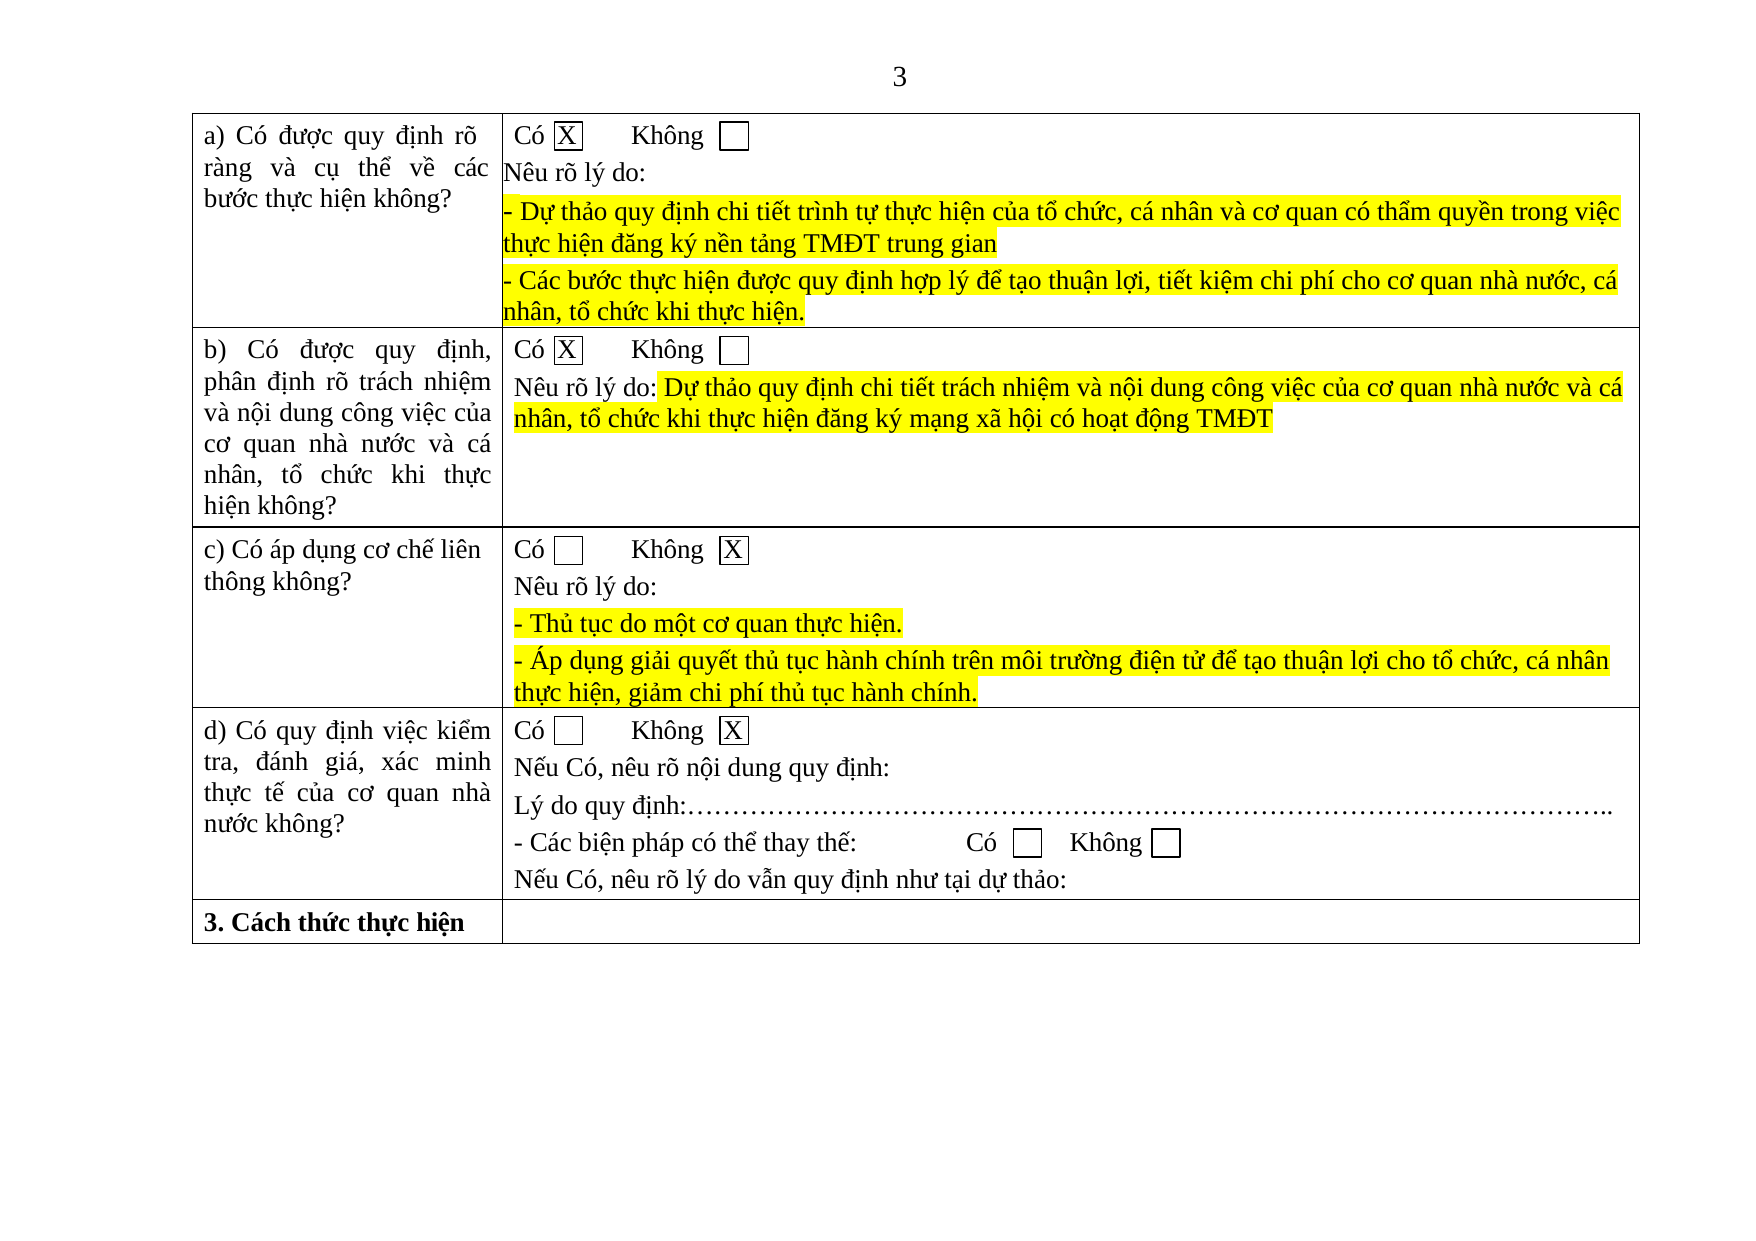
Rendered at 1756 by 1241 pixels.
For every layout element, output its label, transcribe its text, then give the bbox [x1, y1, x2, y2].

table_cell [503, 900, 1639, 943]
table_cell Có Không X Nêu rõ lý do: - Thủ tục do một cơ quan thực hiện. - Áp dụng giải quyết thủ tục hành chính trên môi trường điện tử để tạo thuận lợi cho tổ chức, cá nhân thực hiện, giảm chi phí thủ tục hành chính. [503, 528, 1639, 707]
table_cell a) Có được quy định rõ ràng và cụ thể về các bước thực hiện không? [193, 114, 502, 327]
table_cell b) Có được quy định, phân định rõ trách nhiệm và nội dung công việc của cơ quan nhà nước và cá nhân, tổ chức khi thực hiện không? [193, 328, 502, 526]
table_cell Có X Không Nêu rõ lý do: Dự thảo quy định chi tiết trách nhiệm và nội dung công việc của cơ quan nhà nước và cá nhân, tổ chức khi thực hiện đăng ký mạng xã hội có hoạt động TMĐT [503, 328, 1639, 526]
table_cell d) Có quy định việc kiểm tra, đánh giá, xác minh thực tế của cơ quan nhà nước không? [193, 708, 502, 899]
table_cell c) Có áp dụng cơ chế liên thông không? [193, 528, 502, 707]
table_cell Có Không X Nếu Có, nêu rõ nội dung quy định: Lý do quy định:………………………………………………………………………………………….. - Các biện pháp có thể thay thế: Có Không Nếu Có, nêu rõ lý do vẫn quy định như tại dự thảo: [503, 708, 1639, 899]
table_cell 3. Cách thức thực hiện [193, 900, 502, 943]
table_cell Có X Không Nêu rõ lý do: - Dự thảo quy định chi tiết trình tự thực hiện của tổ chức, cá nhân và cơ quan có thẩm quyền trong việc thực hiện đăng ký nền tảng TMĐT trung gian - Các bước thực hiện được quy định hợp lý để tạo thuận lợi, tiết kiệm chi phí cho cơ quan nhà nước, cá nhân, tổ chức khi thực hiện. [503, 114, 1639, 327]
